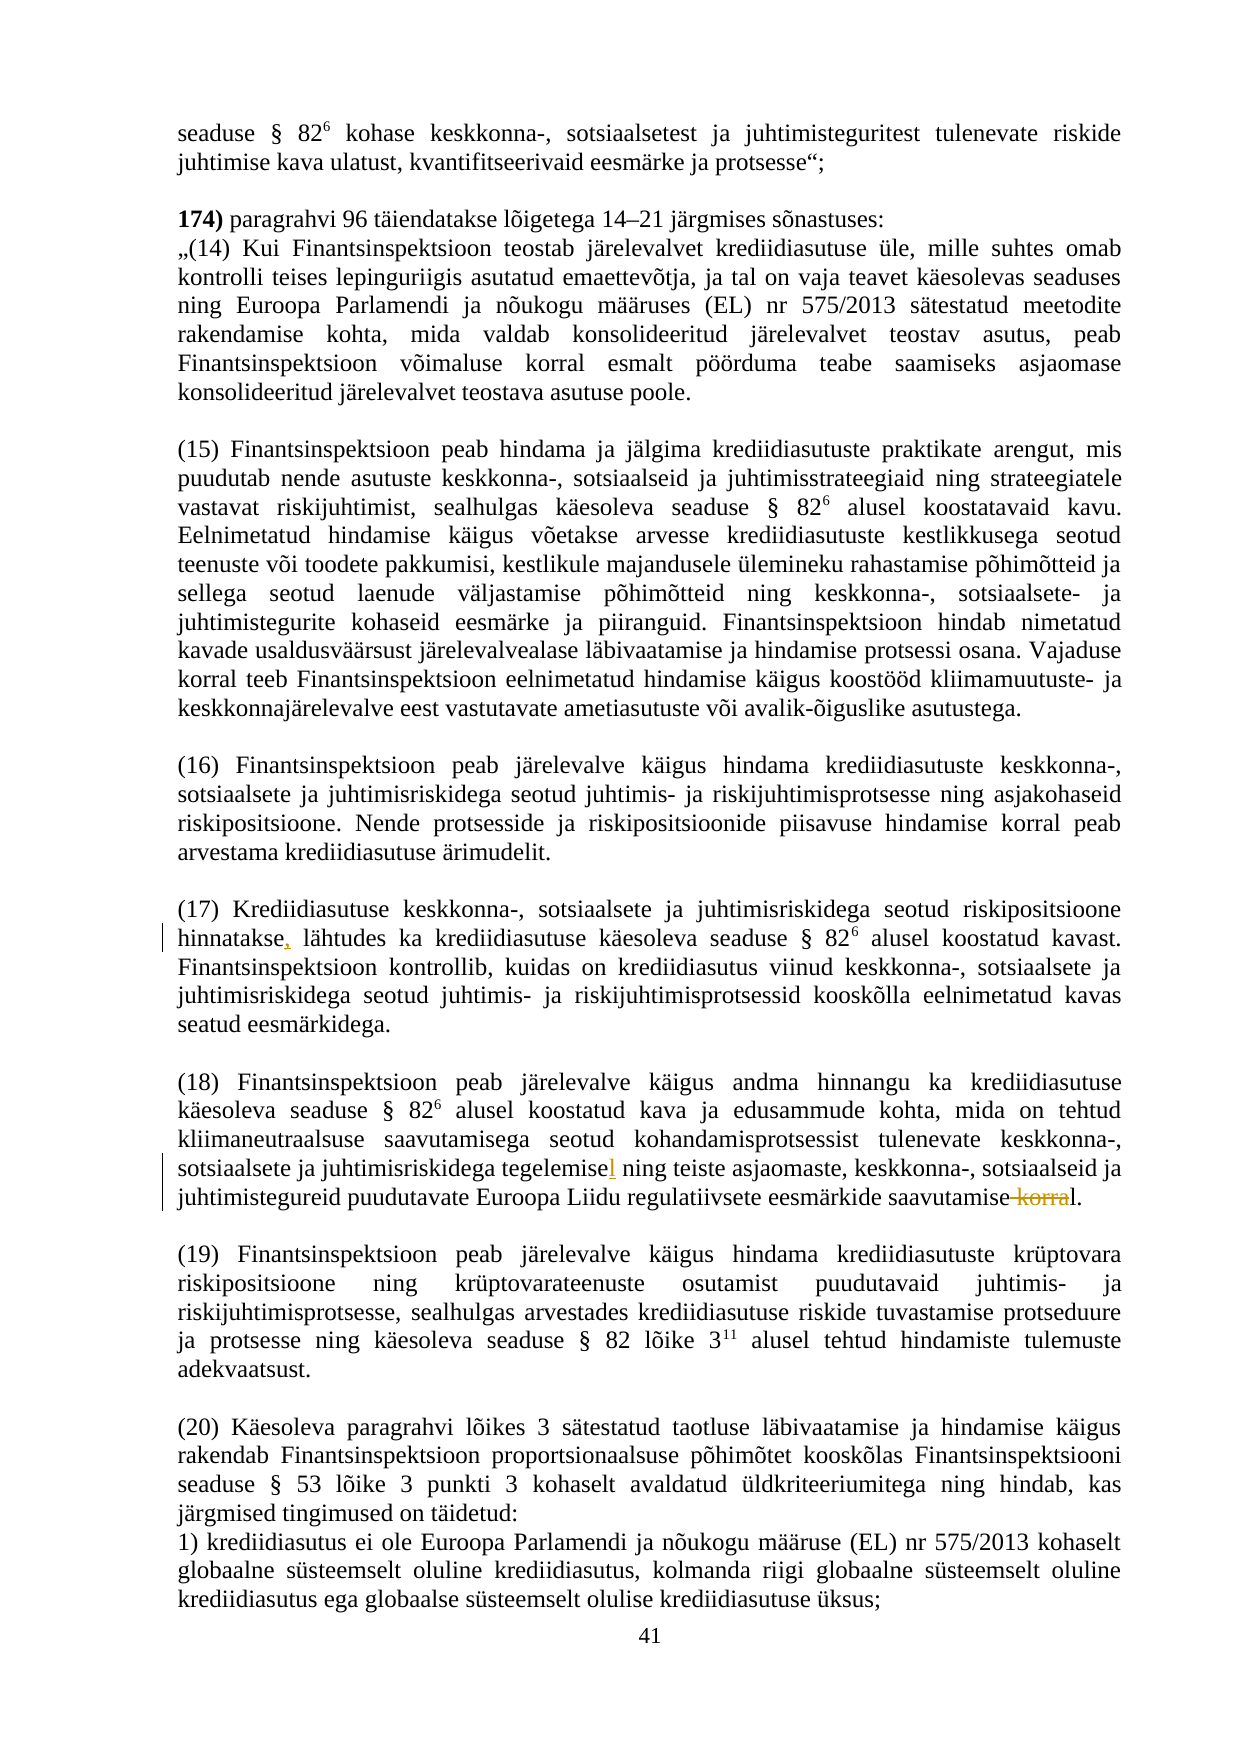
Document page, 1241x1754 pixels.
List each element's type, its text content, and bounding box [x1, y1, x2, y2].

text (20) Käesoleva paragrahvi lõikes 3 sätestatud taotluse läbivaatamise ja hindamise käigus rakendab Finantsinspektsioon proportsionaalsuse põhimõtet kooskõlas Finantsinspektsiooni seaduse § 53 lõike 3 punkti 3 kohaselt avaldatud üldkriteeriumitega ning hindab, kas järgmised tingimused on täidetud: [177, 1412, 1122, 1527]
text (16) Finantsinspektsioon peab järelevalve käigus hindama krediidiasutuste keskkonna-, sotsiaalsete ja juhtimisriskidega seotud juhtimis- ja riskijuhtimisprotsesse ning asjakohaseid riskipositsioone. Nende protsesside ja riskipositsioonide piisavuse hindamise korral peab arvestama krediidiasutuse ärimudelit. [177, 751, 1122, 866]
text (15) Finantsinspektsioon peab hindama ja jälgima krediidiasutuste praktikate arengut, mis puudutab nende asutuste keskkonna-, sotsiaalseid ja juhtimisstrateegiaid ning strateegiatele vastavat riskijuhtimist, sealhulgas käesoleva seaduse § 826 alusel koostatavaid kavu. Eelnimetatud hindamise käigus võetakse arvesse krediidiasutuste kestlikkusega seotud teenuste või toodete pakkumisi, kestlikule majandusele ülemineku rahastamise põhimõtteid ja sellega seotud laenude väljastamise põhimõtteid ning keskkonna-, sotsiaalsete- ja juhtimistegurite kohaseid eesmärke ja piiranguid. Finantsinspektsioon hindab nimetatud kavade usaldusväärsust järelevalvealase läbivaatamise ja hindamise protsessi osana. Vajaduse korral teeb Finantsinspektsioon eelnimetatud hindamise käigus koostööd kliimamuutuste- ja keskkonnajärelevalve eest vastutavate ametiasutuste või avalik-õiguslike asutustega. [177, 434, 1122, 722]
text (18) Finantsinspektsioon peab järelevalve käigus andma hinnangu ka krediidiasutuse käesoleva seaduse § 826 alusel koostatud kava ja edusammude kohta, mida on tehtud kliimaneutraalsuse saavutamisega seotud kohandamisprotsessist tulenevate keskkonna-, sotsiaalsete ja juhtimisriskidega tegelemise ning teiste asjaomaste, keskkonna-, sotsiaalseid ja juhtimistegureid puudutavate Euroopa Liidu regulatiivsete eesmärkide saavutamisel. [177, 1067, 1122, 1211]
text (19) Finantsinspektsioon peab järelevalve käigus hindama krediidiasutuste krüptovara riskipositsioone ning krüptovarateenuste osutamist puudutavaid juhtimis- ja riskijuhtimisprotsesse, sealhulgas arvestades krediidiasutuse riskide tuvastamise protseduure ja protsesse ning käesoleva seaduse § 82 lõike 311 alusel tehtud hindamiste tulemuste adekvaatsust. [177, 1239, 1122, 1383]
text 174) paragrahvi 96 täiendatakse lõigetega 14–21 järgmises sõnastuses: [177, 204, 1122, 233]
text 1) krediidiasutus ei ole Euroopa Parlamendi ja nõukogu määruse (EL) nr 575/2013 kohaselt globaalne süsteemselt oluline krediidiasutus, kolmanda riigi globaalne süsteemselt oluline krediidiasutus ega globaalse süsteemselt olulise krediidiasutuse üksus; [177, 1527, 1122, 1613]
text „(14) Kui Finantsinspektsioon teostab järelevalvet krediidiasutuse üle, mille suhtes omab kontrolli teises lepinguriigis asutatud emaettevõtja, ja tal on vaja teavet käesolevas seaduses ning Euroopa Parlamendi ja nõukogu määruses (EL) nr 575/2013 sätestatud meetodite rakendamise kohta, mida valdab konsolideeritud järelevalvet teostav asutus, peab Finantsinspektsioon võimaluse korral esmalt pöörduma teabe saamiseks asjaomase konsolideeritud järelevalvet teostava asutuse poole. [177, 233, 1122, 406]
text (17) Krediidiasutuse keskkonna-, sotsiaalsete ja juhtimisriskidega seotud riskipositsioone hinnatakse lähtudes ka krediidiasutuse käesoleva seaduse § 826 alusel koostatud kavast. Finantsinspektsioon kontrollib, kuidas on krediidiasutus viinud keskkonna-, sotsiaalsete ja juhtimisriskidega seotud juhtimis- ja riskijuhtimisprotsessid kooskõlla eelnimetatud kavas seatud eesmärkidega. [177, 894, 1122, 1038]
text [177, 118, 1122, 176]
